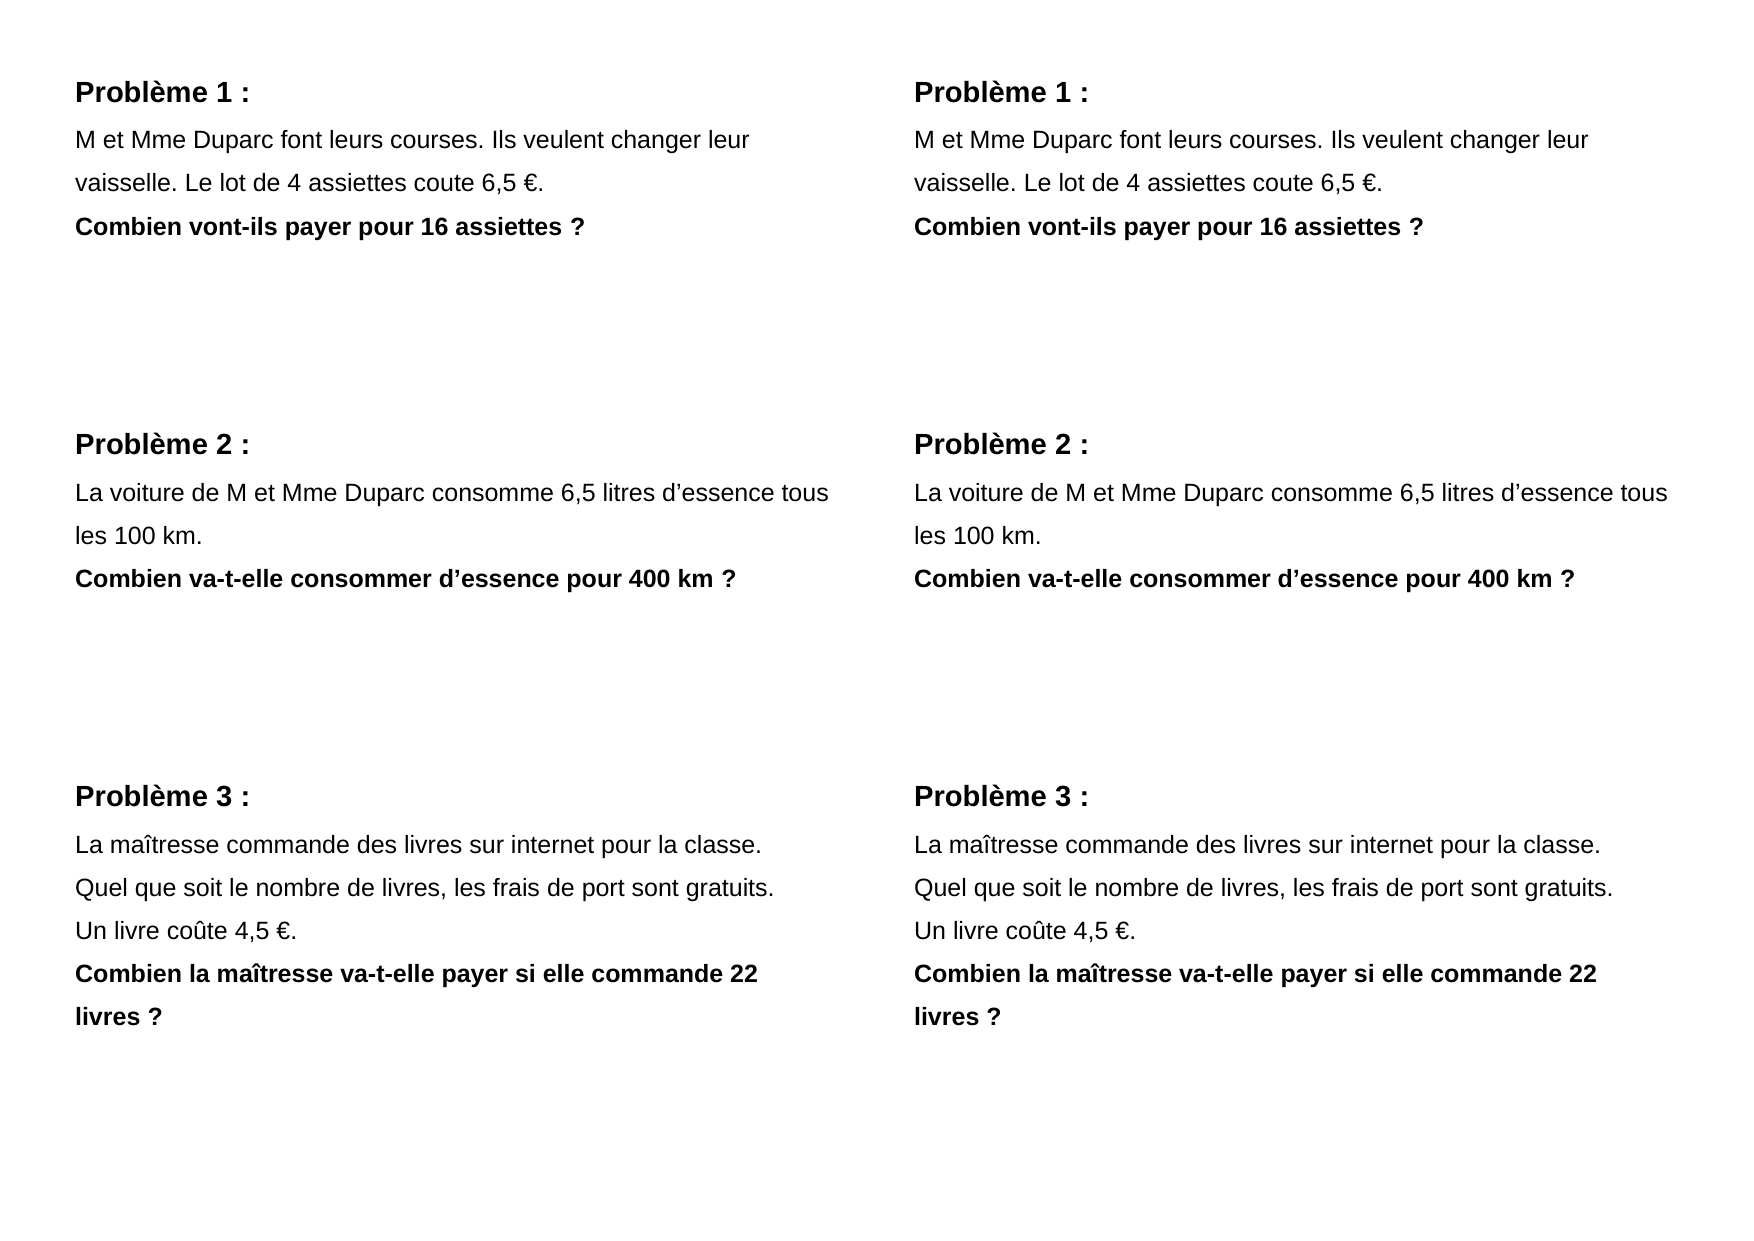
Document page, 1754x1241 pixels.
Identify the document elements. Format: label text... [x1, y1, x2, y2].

text La maîtresse commande des livres sur internet pour la classe. [914, 830, 1679, 858]
text Quel que soit le nombre de livres, les frais de port sont gratuits. [75, 873, 840, 902]
text La voiture de M et Mme Duparc consomme 6,5 litres d’essence tous les 100 km. [914, 477, 1679, 549]
text Combien la maîtresse va-t-elle payer si elle commande 22 livres ? [914, 959, 1679, 1031]
text Combien la maîtresse va-t-elle payer si elle commande 22 livres ? [75, 959, 840, 1031]
text M et Mme Duparc font leurs courses. Ils veulent changer leur vaisselle. Le lot de 4 assiettes coute 6,5 €. [75, 125, 840, 197]
text Combien vont-ils payer pour 16 assiettes ? [75, 212, 840, 240]
text Quel que soit le nombre de livres, les frais de port sont gratuits. [914, 873, 1679, 902]
text La voiture de M et Mme Duparc consomme 6,5 litres d’essence tous les 100 km. [75, 477, 840, 549]
text Problème 3 : [914, 779, 1679, 813]
text Combien vont-ils payer pour 16 assiettes ? [914, 212, 1679, 240]
text Combien va-t-elle consommer d’essence pour 400 km ? [914, 564, 1679, 592]
text M et Mme Duparc font leurs courses. Ils veulent changer leur vaisselle. Le lot de 4 assiettes coute 6,5 €. [914, 125, 1679, 197]
text Problème 2 : [914, 427, 1679, 461]
text Problème 2 : [75, 427, 840, 461]
text Problème 1 : [75, 75, 840, 108]
text Problème 1 : [914, 75, 1679, 108]
text Un livre coûte 4,5 €. [75, 916, 840, 945]
text Un livre coûte 4,5 €. [914, 916, 1679, 945]
text La maîtresse commande des livres sur internet pour la classe. [75, 830, 840, 858]
text Problème 3 : [75, 779, 840, 813]
text Combien va-t-elle consommer d’essence pour 400 km ? [75, 564, 840, 592]
